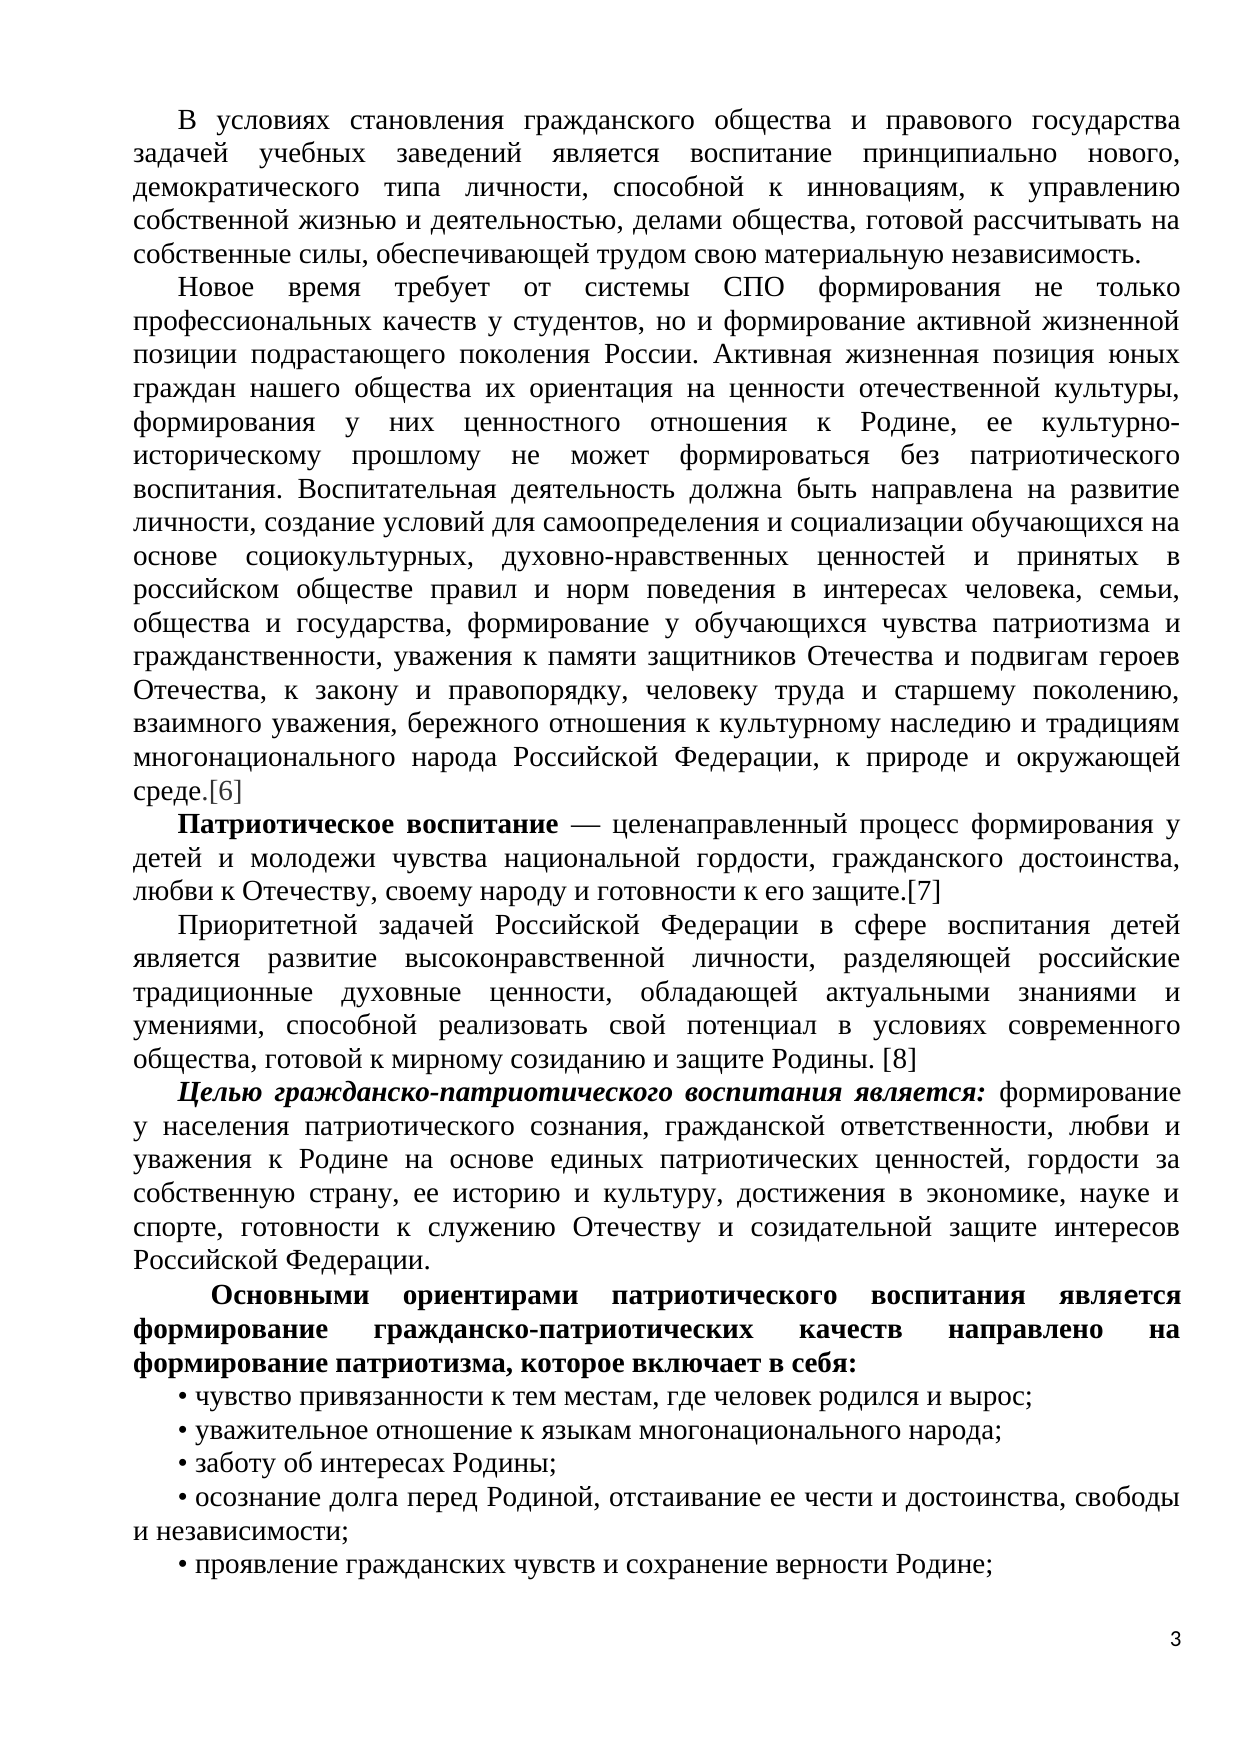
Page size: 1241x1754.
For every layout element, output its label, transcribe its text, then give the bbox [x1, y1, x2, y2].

text • проявление гражданских чувств и сохранение верности Родине; [133, 1546, 1181, 1580]
text Целью гражданско-патриотического воспитания является: формирование у населения патриотического сознания, гражданской ответственности, любви и уважения к Родине на основе единых патриотических ценностей, гордости за собственную страну, ее историю и культуру, достижения в экономике, науке и спорте, готовности к служению Отечеству и созидательной защите интересов Российской Федерации. [133, 1074, 1181, 1276]
text Новое время требует от системы СПО формирования не только профессиональных качеств у студентов, но и формирование активной жизненной позиции подрастающего поколения России. Активная жизненная позиция юных граждан нашего общества их ориентация на ценности отечественной культуры, формирования у них ценностного отношения к Родине, ее культурно-историческому прошлому не может формироваться без патриотического воспитания. Воспитательная деятельность должна быть направлена на развитие личности, создание условий для самоопределения и социализации обучающихся на основе социокультурных, духовно-нравственных ценностей и принятых в российском обществе правил и норм поведения в интересах человека, семьи, общества и государства, формирование у обучающихся чувства патриотизма и гражданственности, уважения к памяти защитников Отечества и подвигам героев Отечества, к закону и правопорядку, человеку труда и старшему поколению, взаимного уважения, бережного отношения к культурному наследию и традициям многонационального народа Российской Федерации, к природе и окружающей среде.[6] [133, 269, 1181, 806]
text • осознание долга перед Родиной, отстаивание ее чести и достоинства, свободы и независимости; [133, 1479, 1181, 1546]
text • уважительное отношение к языкам многонационального народа; [133, 1412, 1181, 1446]
text Патриотическое воспитание — целенаправленный процесс формирования у детей и молодежи чувства национальной гордости, гражданского достоинства, любви к Отечеству, своему народу и готовности к его защите.[7] [133, 806, 1181, 907]
text Основными ориентирами патриотического воспитания является формирование гражданско-патриотических качеств направлено на формирование патриотизма, которое включает в себя: [133, 1276, 1181, 1378]
text • чувство привязанности к тем местам, где человек родился и вырос; [133, 1378, 1181, 1412]
text В условиях становления гражданского общества и правового государства задачей учебных заведений является воспитание принципиально нового, демократического типа личности, способной к инновациям, к управлению собственной жизнью и деятельностью, делами общества, готовой рассчитывать на собственные силы, обеспечивающей трудом свою материальную независимость. [133, 102, 1181, 269]
text • заботу об интересах Родины; [133, 1446, 1181, 1479]
text Приоритетной задачей Российской Федерации в сфере воспитания детей является развитие высоконравственной личности, разделяющей российские традиционные духовные ценности, обладающей актуальными знаниями и умениями, способной реализовать свой потенциал в условиях современного общества, готовой к мирному созиданию и защите Родины. [8] [133, 907, 1181, 1074]
